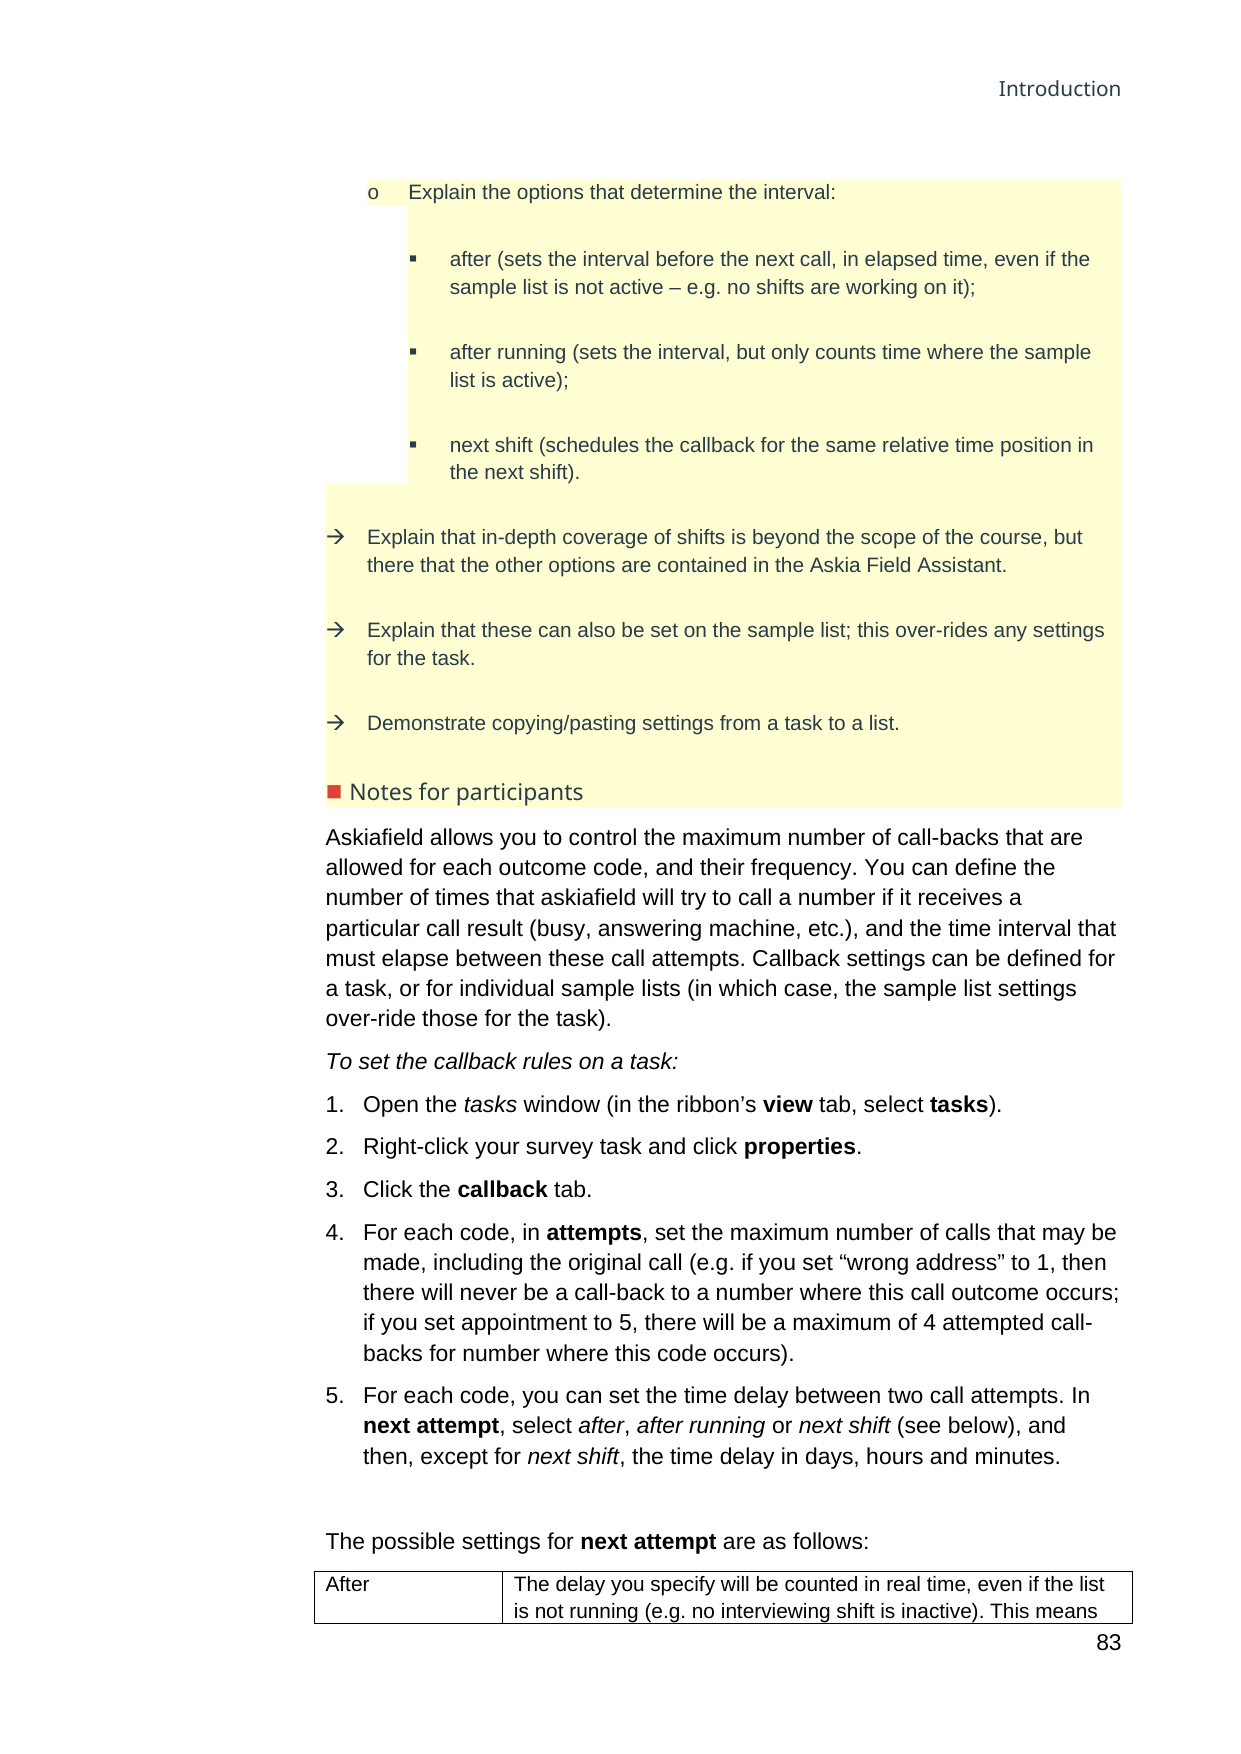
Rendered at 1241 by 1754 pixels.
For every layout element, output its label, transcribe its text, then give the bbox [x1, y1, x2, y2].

text Notes for participants [325, 775, 1121, 807]
list after running (sets the interval, but only counts time where the sample list is active); [408, 340, 1121, 391]
text To set the callback rules on a task: [325, 1048, 1121, 1074]
list Demonstrate copying/pasting settings from a task to a list. [325, 710, 1121, 734]
table_header After [315, 1572, 502, 1623]
list after (sets the interval before the next call, in elapsed time, even if the sample list is not active – e.g. no shifts are working on it); [408, 247, 1121, 299]
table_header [503, 1572, 1132, 1623]
list next shift (schedules the callback for the same relative time position in the next shift). [408, 432, 1121, 484]
text 1. Open the tasks window (in the ribbon’s view tab, select tasks). [325, 1091, 1121, 1117]
list Explain the options that determine the interval: [367, 180, 1121, 206]
text The possible settings for next attempt are as follows: [325, 1528, 1121, 1554]
list Explain that in-depth coverage of shifts is beyond the scope of the course, but there that the other options are contained in the Askia Field Assistant. [325, 525, 1121, 577]
text 4. For each code, in attempts, set the maximum number of calls that may be made, including the original call (e.g. if you set “wrong address” to 1, then there will never be a call-back to a number where this call outcome occurs; if you set appointment to 5, there will be a maximum of 4 attempted call-backs for number where this code occurs). [325, 1219, 1121, 1366]
text Askiafield allows you to control the maximum number of call-backs that are allowed for each outcome code, and their frequency. You can define the number of times that askiafield will try to call a number if it receives a particular call result (busy, answering machine, etc.), and the time interval that must elapse between these call attempts. Callback settings can be defined for a task, or for individual sample lists (in which case, the sample list settings over-ride those for the task). [325, 824, 1121, 1031]
text 2. Right-click your survey task and click properties. [325, 1133, 1121, 1159]
list Explain that these can also be set on the sample list; this over-rides any settings for the task. [325, 618, 1121, 669]
text 3. Click the callback tab. [325, 1176, 1121, 1202]
text 5. For each code, you can set the time delay between two call attempts. In next attempt, select after, after running or next shift (see below), and then, except for next shift, the time delay in days, hours and minutes. [325, 1382, 1121, 1469]
